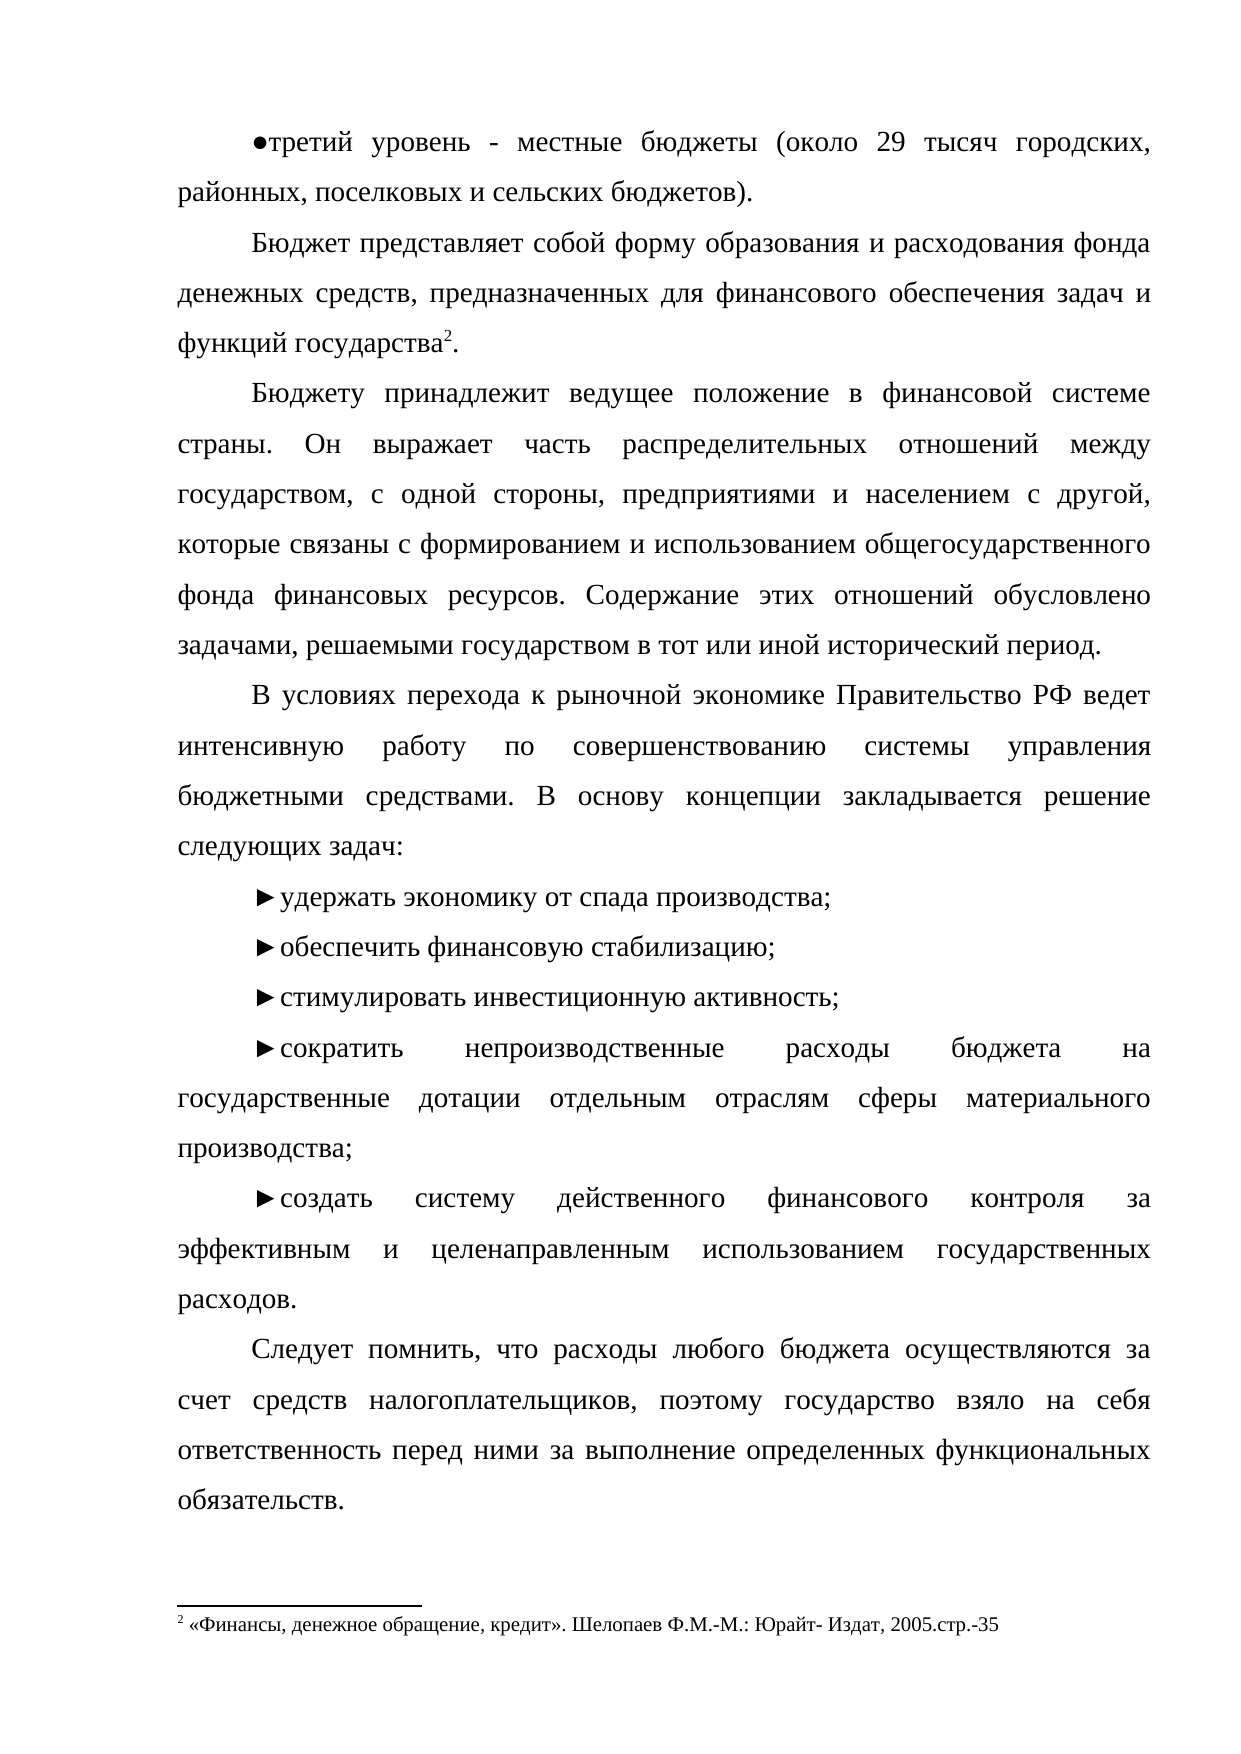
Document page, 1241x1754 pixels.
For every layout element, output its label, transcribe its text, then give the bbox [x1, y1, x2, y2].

text ●третий уровень - местные бюджеты (около 29 тысяч городских, районных, поселковых и сельских бюджетов). [177, 124, 1152, 208]
text ►удержать экономику от спада производства; [177, 879, 1152, 912]
text В условиях перехода к рыночной экономике Правительство РФ ведет интенсивную работу по совершенствованию системы управления бюджетными средствами. В основу концепции закладывается решение следующих задач: [177, 677, 1152, 862]
text Следует помнить, что расходы любого бюджета осуществляются за счет средств налогоплательщиков, поэтому государство взяло на себя ответственность перед ними за выполнение определенных функциональных обязательств. [177, 1332, 1152, 1516]
text Бюджет представляет собой форму образования и расходования фонда денежных средств, предназначенных для финансового обеспечения задач и функций государства. [177, 225, 1152, 359]
text ►сократить непроизводственные расходы бюджета на государственные дотации отдельным отраслям сферы материального производства; [177, 1030, 1152, 1164]
text ►обеспечить финансовую стабилизацию; [177, 929, 1152, 963]
text Бюджету принадлежит ведущее положение в финансовой системе страны. Он выражает часть распределительных отношений между государством, с одной стороны, предприятиями и населением с другой, которые связаны с формированием и использованием общегосударственного фонда финансовых ресурсов. Содержание этих отношений обусловлено задачами, решаемыми государством в тот или иной исторический период. [177, 376, 1152, 661]
text ►стимулировать инвестиционную активность; [177, 979, 1152, 1013]
text ►создать систему действенного финансового контроля за эффективным и целенаправленным использованием государственных расходов. [177, 1181, 1152, 1315]
